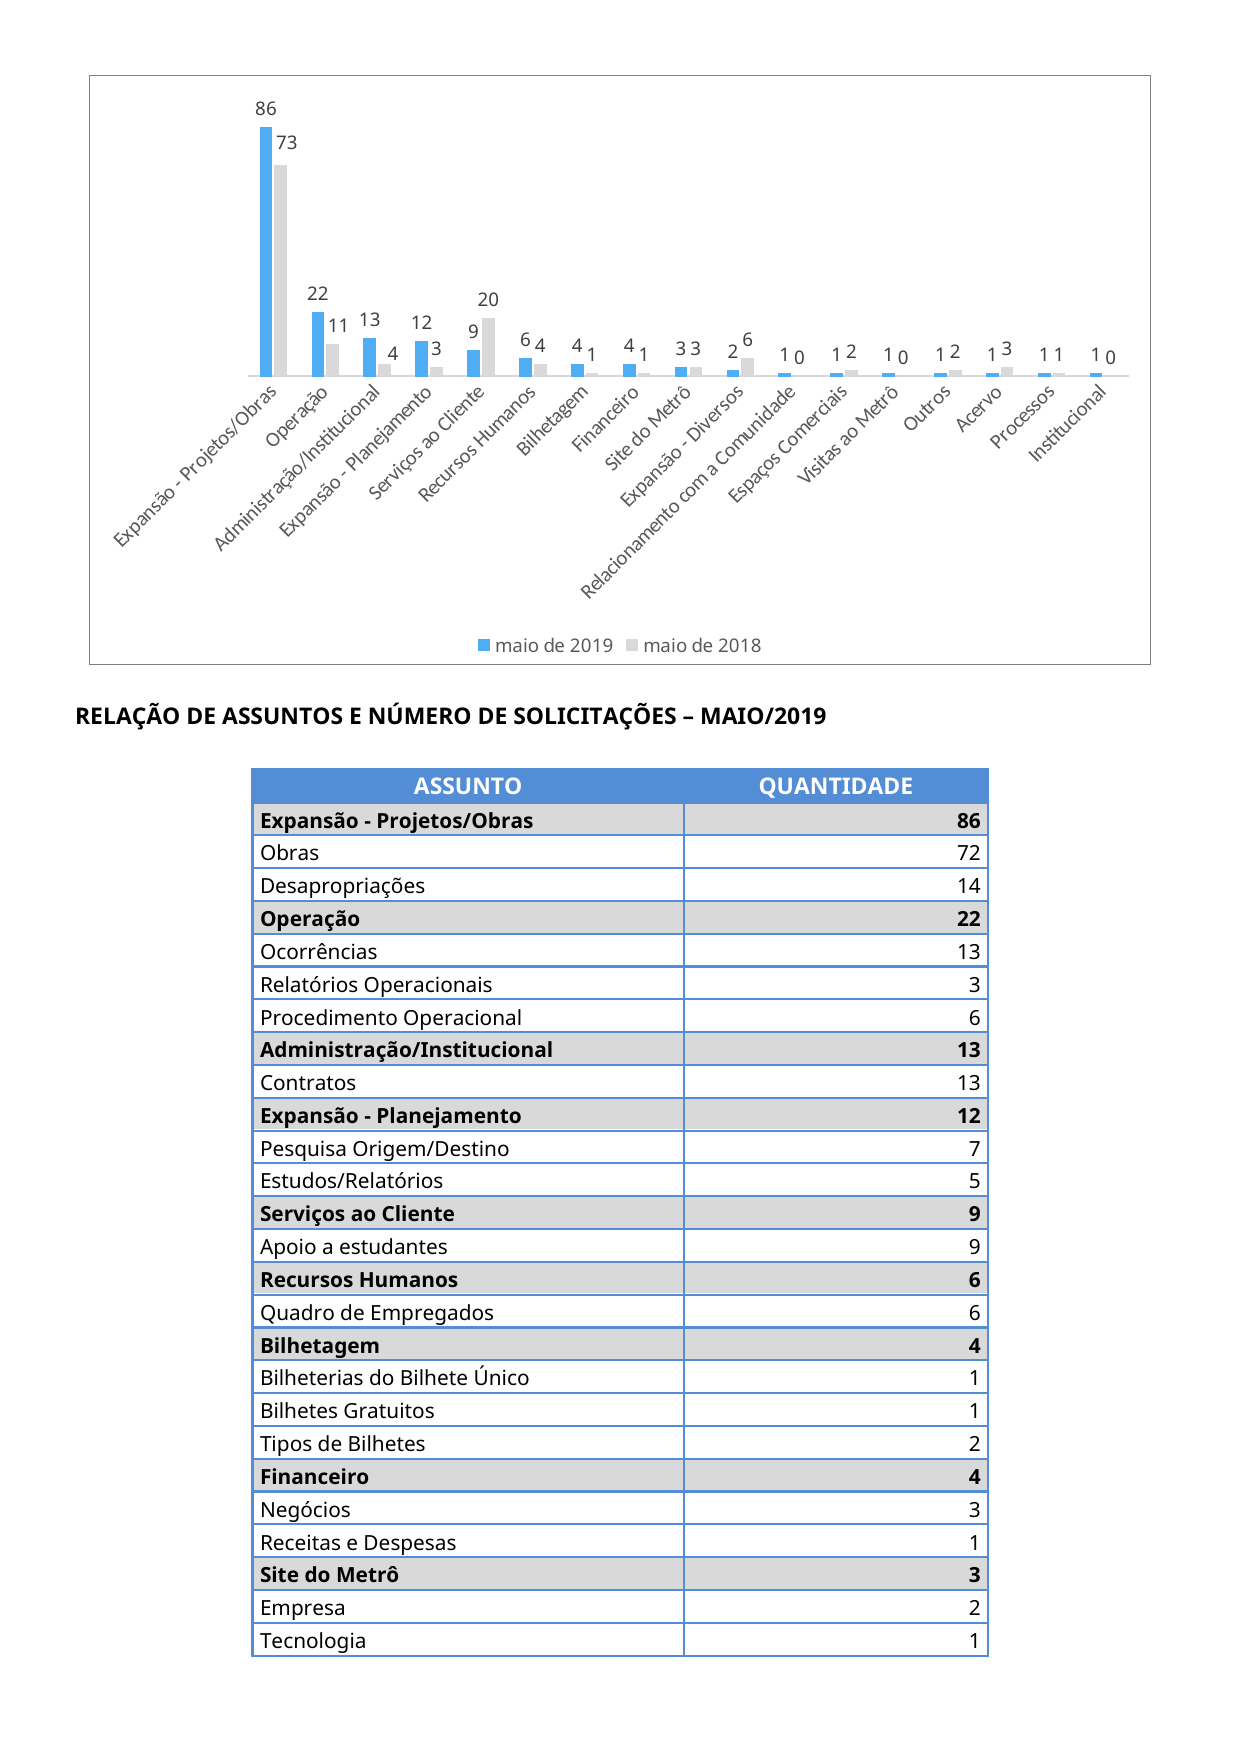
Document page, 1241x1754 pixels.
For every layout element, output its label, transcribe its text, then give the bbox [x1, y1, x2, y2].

table_cell Desapropriações [254, 869, 683, 900]
table_cell 1 [685, 1394, 987, 1425]
table_cell Procedimento Operacional [254, 1000, 683, 1031]
table_cell Site do Metrô [254, 1558, 683, 1589]
table_cell Serviços ao Cliente [254, 1197, 683, 1228]
table_cell 1 [685, 1361, 987, 1392]
table_cell 9 [685, 1230, 987, 1261]
table_cell 6 [685, 1000, 987, 1031]
table_cell 13 [685, 935, 987, 965]
table_cell 6 [685, 1263, 987, 1293]
table_cell Tecnologia [254, 1624, 683, 1654]
table_cell 3 [685, 1493, 987, 1523]
table_cell Negócios [254, 1493, 683, 1523]
table_cell Ocorrências [254, 935, 683, 965]
table_cell 5 [685, 1164, 987, 1195]
table_cell 13 [685, 1066, 987, 1097]
table_cell 72 [685, 836, 987, 867]
table_cell Bilhetes Gratuitos [254, 1394, 683, 1425]
table_cell 6 [685, 1296, 987, 1326]
table_cell 3 [685, 1558, 987, 1589]
table_cell Estudos/Relatórios [254, 1164, 683, 1195]
table_cell 22 [685, 902, 987, 933]
table_cell Bilhetagem [254, 1329, 683, 1359]
table_cell Expansão - Planejamento [254, 1099, 683, 1129]
table_cell Operação [254, 902, 683, 933]
text RELAÇÃO DE ASSUNTOS E NÚMERO DE SOLICITAÇÕES – MAIO/2019 [75, 700, 1165, 732]
table_cell 2 [685, 1591, 987, 1622]
table_cell 4 [685, 1329, 987, 1359]
table_cell 14 [685, 869, 987, 900]
table_header ASSUNTO [254, 770, 683, 801]
table_cell 9 [685, 1197, 987, 1228]
table_cell 12 [685, 1099, 987, 1129]
table_cell Tipos de Bilhetes [254, 1427, 683, 1458]
table_cell Receitas e Despesas [254, 1525, 683, 1556]
table_cell 13 [685, 1033, 987, 1064]
table_cell Obras [254, 836, 683, 867]
table_cell Expansão - Projetos/Obras [254, 804, 683, 834]
table_cell 3 [685, 968, 987, 998]
table_cell Bilheterias do Bilhete Único [254, 1361, 683, 1392]
table_cell 1 [685, 1525, 987, 1556]
table_cell 2 [685, 1427, 987, 1458]
table_cell Contratos [254, 1066, 683, 1097]
table_header QUANTIDADE [685, 770, 987, 801]
table_cell 86 [685, 804, 987, 834]
table_cell Empresa [254, 1591, 683, 1622]
table_cell 4 [685, 1460, 987, 1490]
table_cell Relatórios Operacionais [254, 968, 683, 998]
table_cell Recursos Humanos [254, 1263, 683, 1293]
table_cell Apoio a estudantes [254, 1230, 683, 1261]
table_cell 1 [685, 1624, 987, 1654]
table_cell 7 [685, 1132, 987, 1162]
table_cell Financeiro [254, 1460, 683, 1490]
table_cell Pesquisa Origem/Destino [254, 1132, 683, 1162]
table_cell Administração/Institucional [254, 1033, 683, 1064]
table_cell Quadro de Empregados [254, 1296, 683, 1326]
